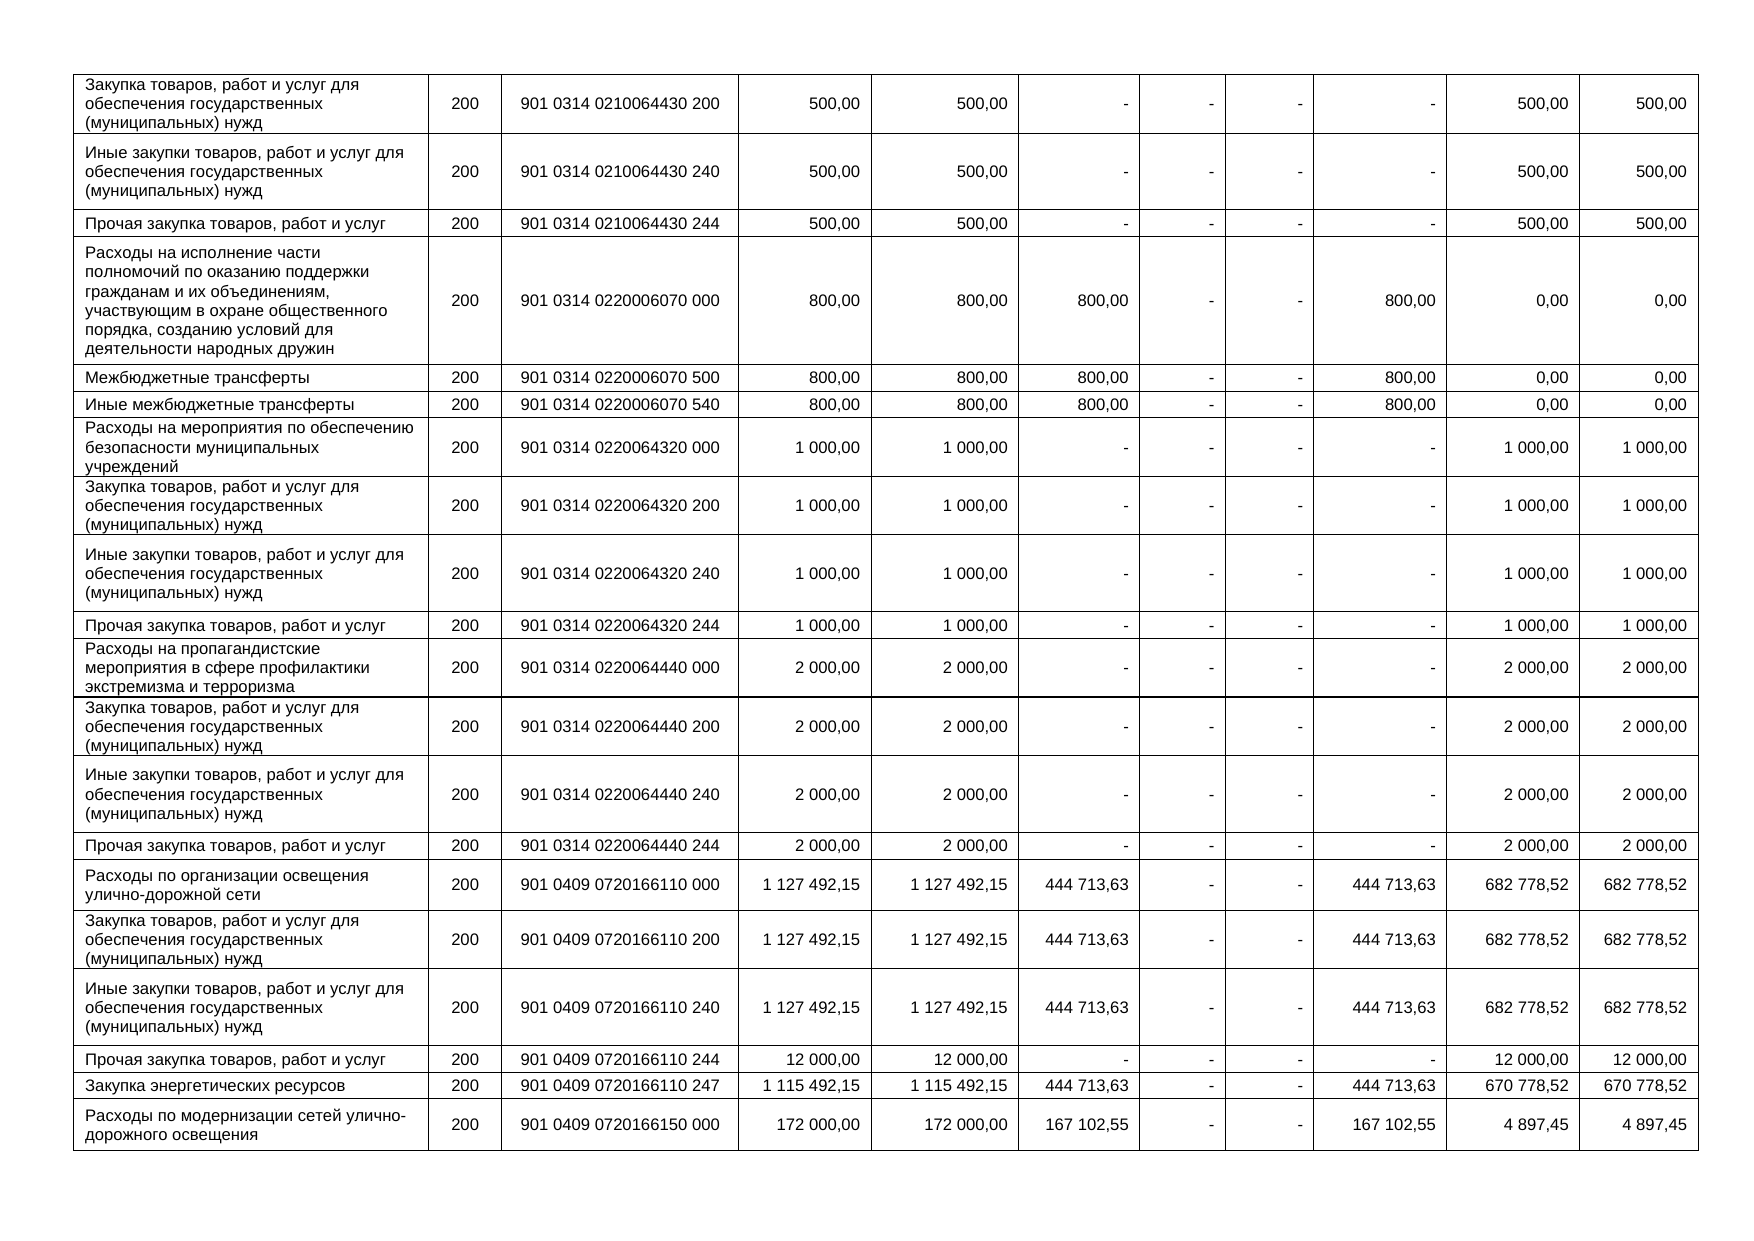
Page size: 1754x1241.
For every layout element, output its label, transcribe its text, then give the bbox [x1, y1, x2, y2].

table_cell - [1226, 535, 1313, 611]
table_cell - [1140, 392, 1225, 417]
table_cell 1 000,00 [872, 418, 1018, 476]
table_cell 500,00 [1580, 134, 1698, 209]
table_cell Иные закупки товаров, работ и услуг для обеспечения государственных (муниципальных) нужд [74, 134, 428, 209]
table_cell Иные закупки товаров, работ и услуг для обеспечения государственных (муниципальных) нужд [74, 756, 428, 832]
table_cell - [1019, 210, 1139, 236]
table_cell Закупка энергетических ресурсов [74, 1073, 428, 1098]
table_cell 4 897,45 [1447, 1099, 1579, 1149]
table_cell - [1019, 418, 1139, 476]
table_cell Расходы на пропагандистские мероприятия в сфере профилактики экстремизма и терроризма [74, 639, 428, 696]
table_cell 2 000,00 [739, 833, 871, 858]
table_cell 200 [429, 418, 501, 476]
table_cell 500,00 [872, 210, 1018, 236]
table_cell - [1314, 418, 1446, 476]
table_cell 800,00 [739, 392, 871, 417]
table_cell - [1226, 210, 1313, 236]
table_cell 1 127 492,15 [739, 911, 871, 968]
table_cell 0,00 [1447, 365, 1579, 391]
table_cell 200 [429, 237, 501, 364]
table_cell - [1314, 698, 1446, 755]
table_cell 500,00 [739, 210, 871, 236]
table_cell - [1314, 756, 1446, 832]
table_cell - [1019, 698, 1139, 755]
table_cell 800,00 [872, 237, 1018, 364]
table_cell - [1140, 237, 1225, 364]
table_cell 500,00 [1447, 210, 1579, 236]
table_cell 670 778,52 [1447, 1073, 1579, 1098]
table_cell Прочая закупка товаров, работ и услуг [74, 612, 428, 638]
table_cell - [1140, 612, 1225, 638]
table_cell - [1019, 639, 1139, 696]
table_cell 800,00 [739, 237, 871, 364]
table_cell 901 0409 0720166110 244 [502, 1046, 738, 1072]
table_cell - [1226, 1099, 1313, 1149]
table_cell 1 127 492,15 [739, 860, 871, 910]
table_cell 2 000,00 [1580, 639, 1698, 696]
table_cell 1 000,00 [1580, 535, 1698, 611]
table_cell 500,00 [1447, 134, 1579, 209]
table_cell 800,00 [1019, 365, 1139, 391]
table_cell 2 000,00 [1447, 833, 1579, 858]
table_cell 901 0314 0220064320 244 [502, 612, 738, 638]
table_cell 0,00 [1580, 392, 1698, 417]
table_cell - [1314, 612, 1446, 638]
table_cell 1 000,00 [739, 477, 871, 534]
table_cell 901 0314 0220064440 244 [502, 833, 738, 858]
table_cell - [1019, 535, 1139, 611]
table_cell 200 [429, 969, 501, 1045]
table_cell 800,00 [739, 365, 871, 391]
table_cell Прочая закупка товаров, работ и услуг [74, 1046, 428, 1072]
table_cell - [1314, 134, 1446, 209]
table_cell 800,00 [1314, 237, 1446, 364]
table_cell - [1226, 418, 1313, 476]
table_cell 901 0409 0720166150 000 [502, 1099, 738, 1149]
table_cell 500,00 [739, 134, 871, 209]
table_cell 200 [429, 698, 501, 755]
table_cell 901 0314 0220064320 200 [502, 477, 738, 534]
table_cell - [1140, 210, 1225, 236]
table_cell - [1314, 75, 1446, 132]
table_cell - [1140, 477, 1225, 534]
table_cell 1 127 492,15 [872, 911, 1018, 968]
table_cell - [1314, 477, 1446, 534]
table_cell 200 [429, 860, 501, 910]
table_cell 200 [429, 1046, 501, 1072]
table_cell 500,00 [872, 75, 1018, 132]
table_cell 1 000,00 [872, 535, 1018, 611]
table_cell 901 0314 0210064430 240 [502, 134, 738, 209]
table_cell 1 000,00 [1447, 418, 1579, 476]
table_cell 800,00 [1019, 237, 1139, 364]
table_cell - [1019, 1046, 1139, 1072]
table_cell 2 000,00 [1447, 756, 1579, 832]
table_cell 167 102,55 [1314, 1099, 1446, 1149]
table_cell - [1140, 833, 1225, 858]
table_cell 1 000,00 [1580, 477, 1698, 534]
table_cell - [1140, 860, 1225, 910]
table_cell - [1226, 756, 1313, 832]
table_cell 1 115 492,15 [872, 1073, 1018, 1098]
table_cell 901 0314 0220006070 500 [502, 365, 738, 391]
table_cell 200 [429, 639, 501, 696]
table_cell - [1140, 418, 1225, 476]
table_cell 200 [429, 392, 501, 417]
table_cell 1 127 492,15 [872, 969, 1018, 1045]
table_cell - [1226, 1073, 1313, 1098]
table_cell - [1140, 75, 1225, 132]
table_cell - [1226, 237, 1313, 364]
table_cell - [1314, 833, 1446, 858]
table_cell 901 0314 0220064440 000 [502, 639, 738, 696]
table_cell - [1140, 1073, 1225, 1098]
table_cell 670 778,52 [1580, 1073, 1698, 1098]
table_cell 444 713,63 [1314, 969, 1446, 1045]
table_cell 200 [429, 535, 501, 611]
table_cell 901 0314 0220064440 200 [502, 698, 738, 755]
table_cell 2 000,00 [1580, 698, 1698, 755]
table_cell 1 000,00 [1580, 612, 1698, 638]
table_cell 0,00 [1447, 392, 1579, 417]
table_cell 682 778,52 [1580, 969, 1698, 1045]
table_cell Закупка товаров, работ и услуг для обеспечения государственных (муниципальных) нужд [74, 911, 428, 968]
table_cell 901 0314 0220064320 000 [502, 418, 738, 476]
table_cell - [1140, 1046, 1225, 1072]
table_cell 901 0409 0720166110 240 [502, 969, 738, 1045]
table_cell Прочая закупка товаров, работ и услуг [74, 210, 428, 236]
table_cell Иные межбюджетные трансферты [74, 392, 428, 417]
table_cell Закупка товаров, работ и услуг для обеспечения государственных (муниципальных) нужд [74, 698, 428, 755]
table_cell - [1226, 860, 1313, 910]
table_cell 1 000,00 [739, 535, 871, 611]
table_cell 2 000,00 [1447, 698, 1579, 755]
table_cell 2 000,00 [872, 639, 1018, 696]
table_cell 12 000,00 [739, 1046, 871, 1072]
table_cell - [1226, 969, 1313, 1045]
table_cell - [1226, 612, 1313, 638]
table_cell - [1226, 75, 1313, 132]
table_cell Закупка товаров, работ и услуг для обеспечения государственных (муниципальных) нужд [74, 75, 428, 132]
table_cell - [1140, 911, 1225, 968]
table_cell 800,00 [1314, 392, 1446, 417]
table_cell 1 127 492,15 [739, 969, 871, 1045]
table_cell Межбюджетные трансферты [74, 365, 428, 391]
table_cell 444 713,63 [1019, 969, 1139, 1045]
table_cell 800,00 [872, 365, 1018, 391]
table_cell 901 0314 0220006070 000 [502, 237, 738, 364]
table_cell 682 778,52 [1447, 860, 1579, 910]
table_cell 1 127 492,15 [872, 860, 1018, 910]
table_cell Закупка товаров, работ и услуг для обеспечения государственных (муниципальных) нужд [74, 477, 428, 534]
table_cell 0,00 [1580, 237, 1698, 364]
table_cell 200 [429, 612, 501, 638]
table_cell 12 000,00 [872, 1046, 1018, 1072]
table_cell - [1019, 612, 1139, 638]
table_cell 444 713,63 [1314, 860, 1446, 910]
table_cell - [1314, 210, 1446, 236]
table_cell 800,00 [1019, 392, 1139, 417]
table_cell 901 0409 0720166110 247 [502, 1073, 738, 1098]
table_cell 682 778,52 [1447, 911, 1579, 968]
table_cell - [1226, 639, 1313, 696]
table_cell 500,00 [739, 75, 871, 132]
table_cell - [1019, 75, 1139, 132]
table_cell - [1140, 1099, 1225, 1149]
table_cell 167 102,55 [1019, 1099, 1139, 1149]
table_cell 2 000,00 [872, 756, 1018, 832]
table_cell - [1140, 134, 1225, 209]
table_cell Прочая закупка товаров, работ и услуг [74, 833, 428, 858]
table_cell 200 [429, 477, 501, 534]
table_cell Расходы на исполнение части полномочий по оказанию поддержки гражданам и их объединениям, участвующим в охране общественного порядка, созданию условий для деятельности народных дружин [74, 237, 428, 364]
table_cell 682 778,52 [1580, 911, 1698, 968]
table_cell Расходы на мероприятия по обеспечению безопасности муниципальных учреждений [74, 418, 428, 476]
table_cell 444 713,63 [1019, 860, 1139, 910]
table_cell 0,00 [1447, 237, 1579, 364]
table_cell - [1226, 911, 1313, 968]
table_cell 200 [429, 210, 501, 236]
table_cell 1 000,00 [739, 612, 871, 638]
table_cell 500,00 [1580, 210, 1698, 236]
table_cell 1 000,00 [1447, 612, 1579, 638]
table_cell 200 [429, 911, 501, 968]
table_cell 444 713,63 [1314, 1073, 1446, 1098]
table_cell 200 [429, 1073, 501, 1098]
table_cell 901 0314 0220064440 240 [502, 756, 738, 832]
table_cell 0,00 [1580, 365, 1698, 391]
table_cell - [1226, 365, 1313, 391]
table_cell 200 [429, 365, 501, 391]
table_cell 901 0314 0210064430 244 [502, 210, 738, 236]
table_cell 172 000,00 [739, 1099, 871, 1149]
table_cell 901 0314 0220064320 240 [502, 535, 738, 611]
table_cell - [1019, 833, 1139, 858]
table_cell - [1140, 535, 1225, 611]
table_cell - [1314, 639, 1446, 696]
table_cell - [1140, 365, 1225, 391]
table_cell Иные закупки товаров, работ и услуг для обеспечения государственных (муниципальных) нужд [74, 969, 428, 1045]
table_cell 500,00 [1447, 75, 1579, 132]
table_cell 12 000,00 [1447, 1046, 1579, 1072]
table_cell 4 897,45 [1580, 1099, 1698, 1149]
table_cell 2 000,00 [739, 639, 871, 696]
table_cell 1 000,00 [1447, 535, 1579, 611]
table_cell 682 778,52 [1447, 969, 1579, 1045]
table_cell 200 [429, 833, 501, 858]
table_cell - [1019, 756, 1139, 832]
table_cell 200 [429, 756, 501, 832]
table_cell 2 000,00 [1580, 833, 1698, 858]
table_cell 444 713,63 [1019, 911, 1139, 968]
table_cell 901 0409 0720166110 200 [502, 911, 738, 968]
table_cell 901 0314 0220006070 540 [502, 392, 738, 417]
table_cell - [1140, 756, 1225, 832]
table_cell - [1226, 1046, 1313, 1072]
table_cell 1 000,00 [739, 418, 871, 476]
table_cell 1 000,00 [872, 612, 1018, 638]
table_cell - [1226, 134, 1313, 209]
table_cell 1 000,00 [1580, 418, 1698, 476]
table_cell 12 000,00 [1580, 1046, 1698, 1072]
table_cell - [1019, 134, 1139, 209]
table_cell 1 000,00 [1447, 477, 1579, 534]
table_cell 1 115 492,15 [739, 1073, 871, 1098]
table_cell 901 0314 0210064430 200 [502, 75, 738, 132]
table_cell - [1226, 698, 1313, 755]
table_cell 901 0409 0720166110 000 [502, 860, 738, 910]
table_cell 200 [429, 75, 501, 132]
table_cell Иные закупки товаров, работ и услуг для обеспечения государственных (муниципальных) нужд [74, 535, 428, 611]
table_cell - [1140, 698, 1225, 755]
table_cell Расходы по организации освещения улично-дорожной сети [74, 860, 428, 910]
table_cell 2 000,00 [1580, 756, 1698, 832]
table_cell 200 [429, 134, 501, 209]
table_cell - [1314, 1046, 1446, 1072]
table_cell 500,00 [1580, 75, 1698, 132]
table_cell 800,00 [872, 392, 1018, 417]
table_cell - [1226, 477, 1313, 534]
table_cell - [1140, 969, 1225, 1045]
table_cell - [1314, 535, 1446, 611]
table_cell 172 000,00 [872, 1099, 1018, 1149]
table_cell 500,00 [872, 134, 1018, 209]
table_cell 444 713,63 [1019, 1073, 1139, 1098]
table_cell 2 000,00 [739, 698, 871, 755]
table_cell - [1226, 833, 1313, 858]
table_cell 2 000,00 [739, 756, 871, 832]
table_cell - [1226, 392, 1313, 417]
table_cell 800,00 [1314, 365, 1446, 391]
table_cell 2 000,00 [872, 698, 1018, 755]
table_cell 682 778,52 [1580, 860, 1698, 910]
table_cell 200 [429, 1099, 501, 1149]
table_cell - [1019, 477, 1139, 534]
table_cell - [1140, 639, 1225, 696]
table_cell 1 000,00 [872, 477, 1018, 534]
table_cell Расходы по модернизации сетей улично-дорожного освещения [74, 1099, 428, 1149]
table_cell 2 000,00 [1447, 639, 1579, 696]
table_cell 444 713,63 [1314, 911, 1446, 968]
table_cell 2 000,00 [872, 833, 1018, 858]
